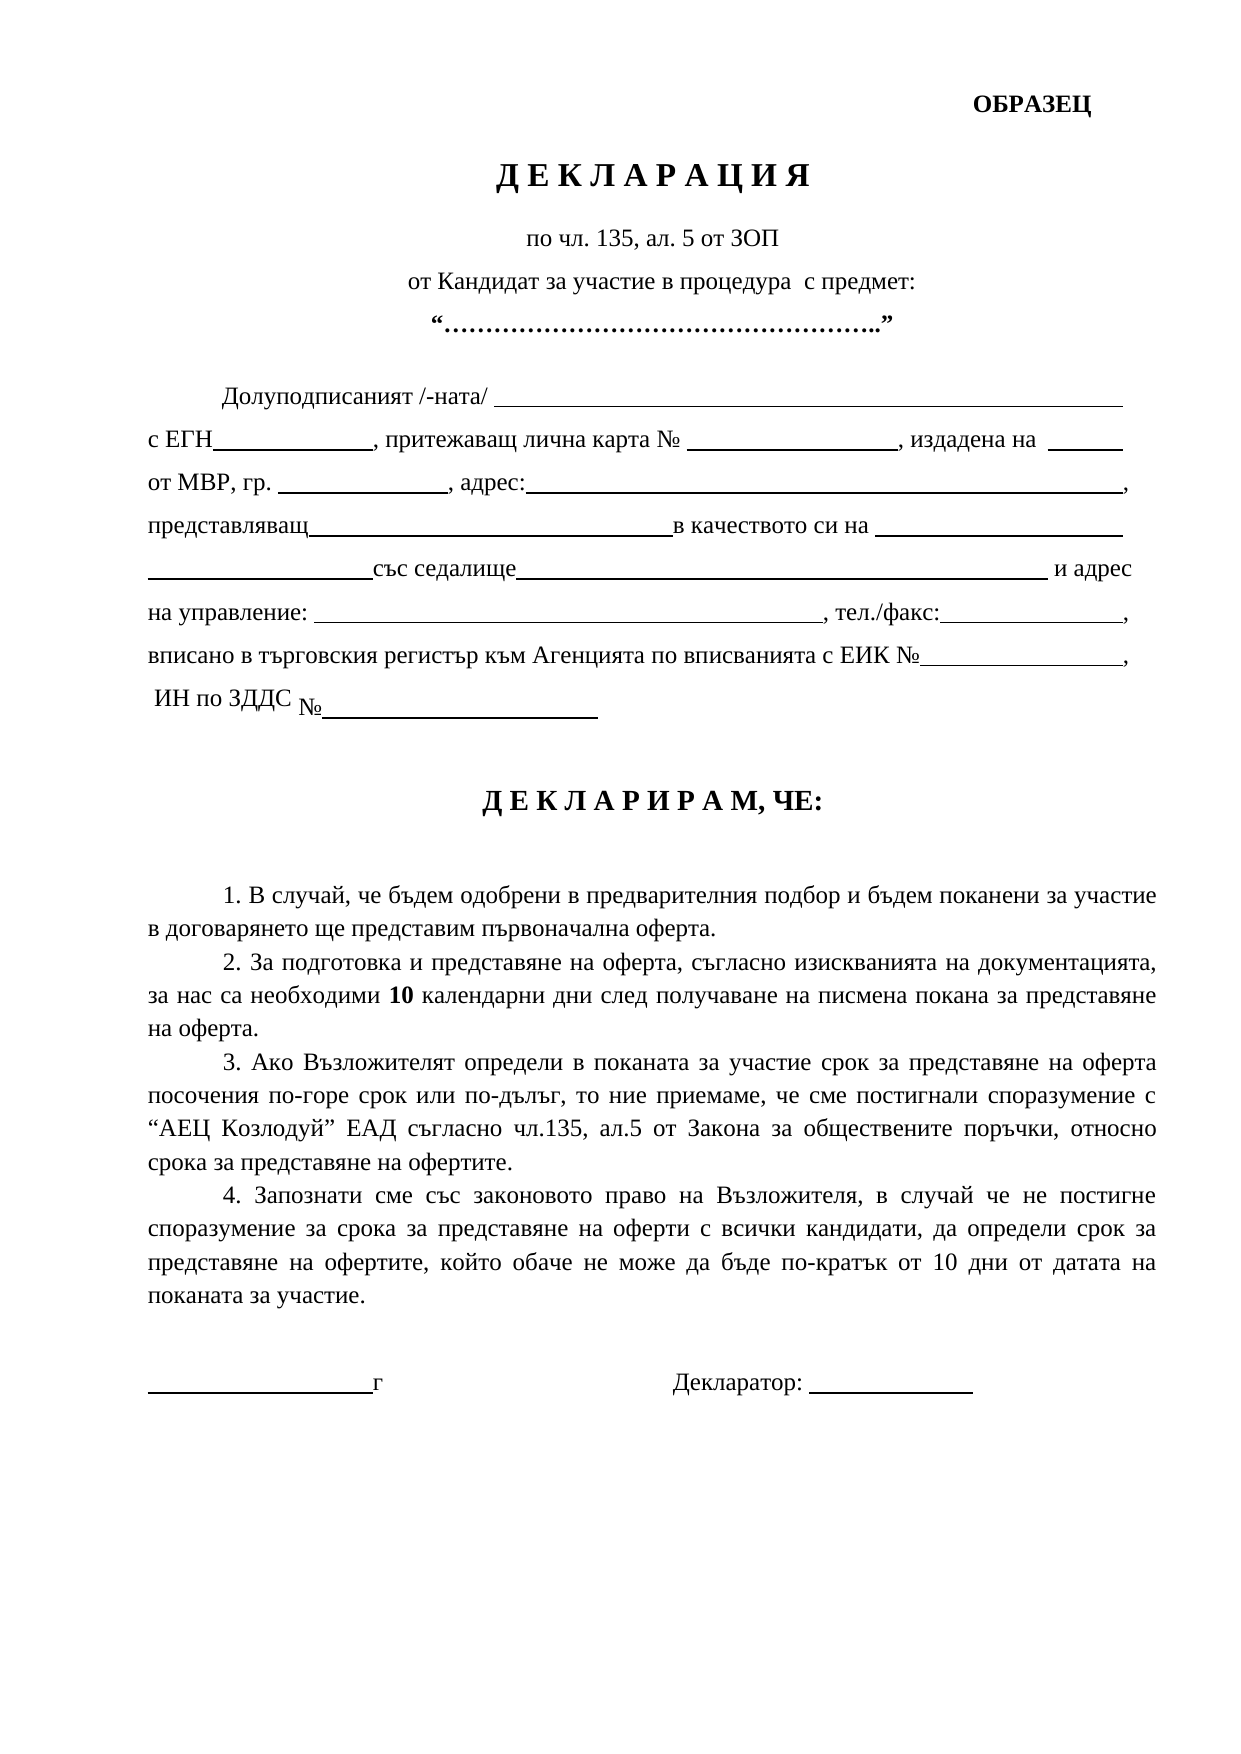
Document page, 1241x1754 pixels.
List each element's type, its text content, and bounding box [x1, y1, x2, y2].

text Долуподписаният /-ната/ [148, 381, 1157, 410]
text със седалище и адрес [148, 553, 1157, 582]
text г Декларатор: [148, 1367, 1157, 1396]
text на управление: , тел./факс: , вписано в търговския регистър към Агенцията по вписванията с ЕИК № , [148, 597, 1157, 668]
text “……………………………………………..” [166, 309, 1157, 338]
text с ЕГН , притежаващ лична карта № , издадена на [148, 424, 1157, 453]
text 4. Запознати сме със законовото право на Възложителя, в случай че не постигне споразумение за срока за представяне на оферти с всички кандидати, да определи срок за представяне на офертите, който обаче не може да бъде по-кратък от 10 дни от датата на поканата за участие. [148, 1177, 1157, 1310]
title Д Е К Л А Р А Ц И Я [148, 156, 1157, 194]
text представляващ в качеството си на [148, 510, 1157, 539]
text 1. В случай, че бъдем одобрени в предварителния подбор и бъдем поканени за участие в договарянето ще представим първоначална оферта. [148, 877, 1157, 943]
text 3. Ако Възложителят определи в поканата за участие срок за представяне на оферта посочения по-горе срок или по-дълъг, то ние приемаме, че сме постигнали споразумение с “АЕЦ Козлодуй” ЕАД съгласно чл.135, ал.5 от Закона за обществените поръчки, относно срока за представяне на офертите. [148, 1043, 1157, 1177]
text 2. За подготовка и представяне на оферта, съгласно изискванията на документацията, за нас са необходими 10 календарни дни след получаване на писмена покана за представяне на оферта. [148, 943, 1157, 1043]
subtitle Д Е К Л А Р И Р А М, ЧЕ: [148, 783, 1157, 817]
text от Кандидат за участие в процедура с предмет: [166, 266, 1157, 295]
text от МВР, гр. , адрес: , [148, 467, 1157, 496]
text по чл. 135, ал. 5 от ЗОП [148, 223, 1157, 252]
text ОБРАЗЕЦ [973, 89, 1157, 117]
text ИН по ЗДДС № [148, 683, 1157, 721]
